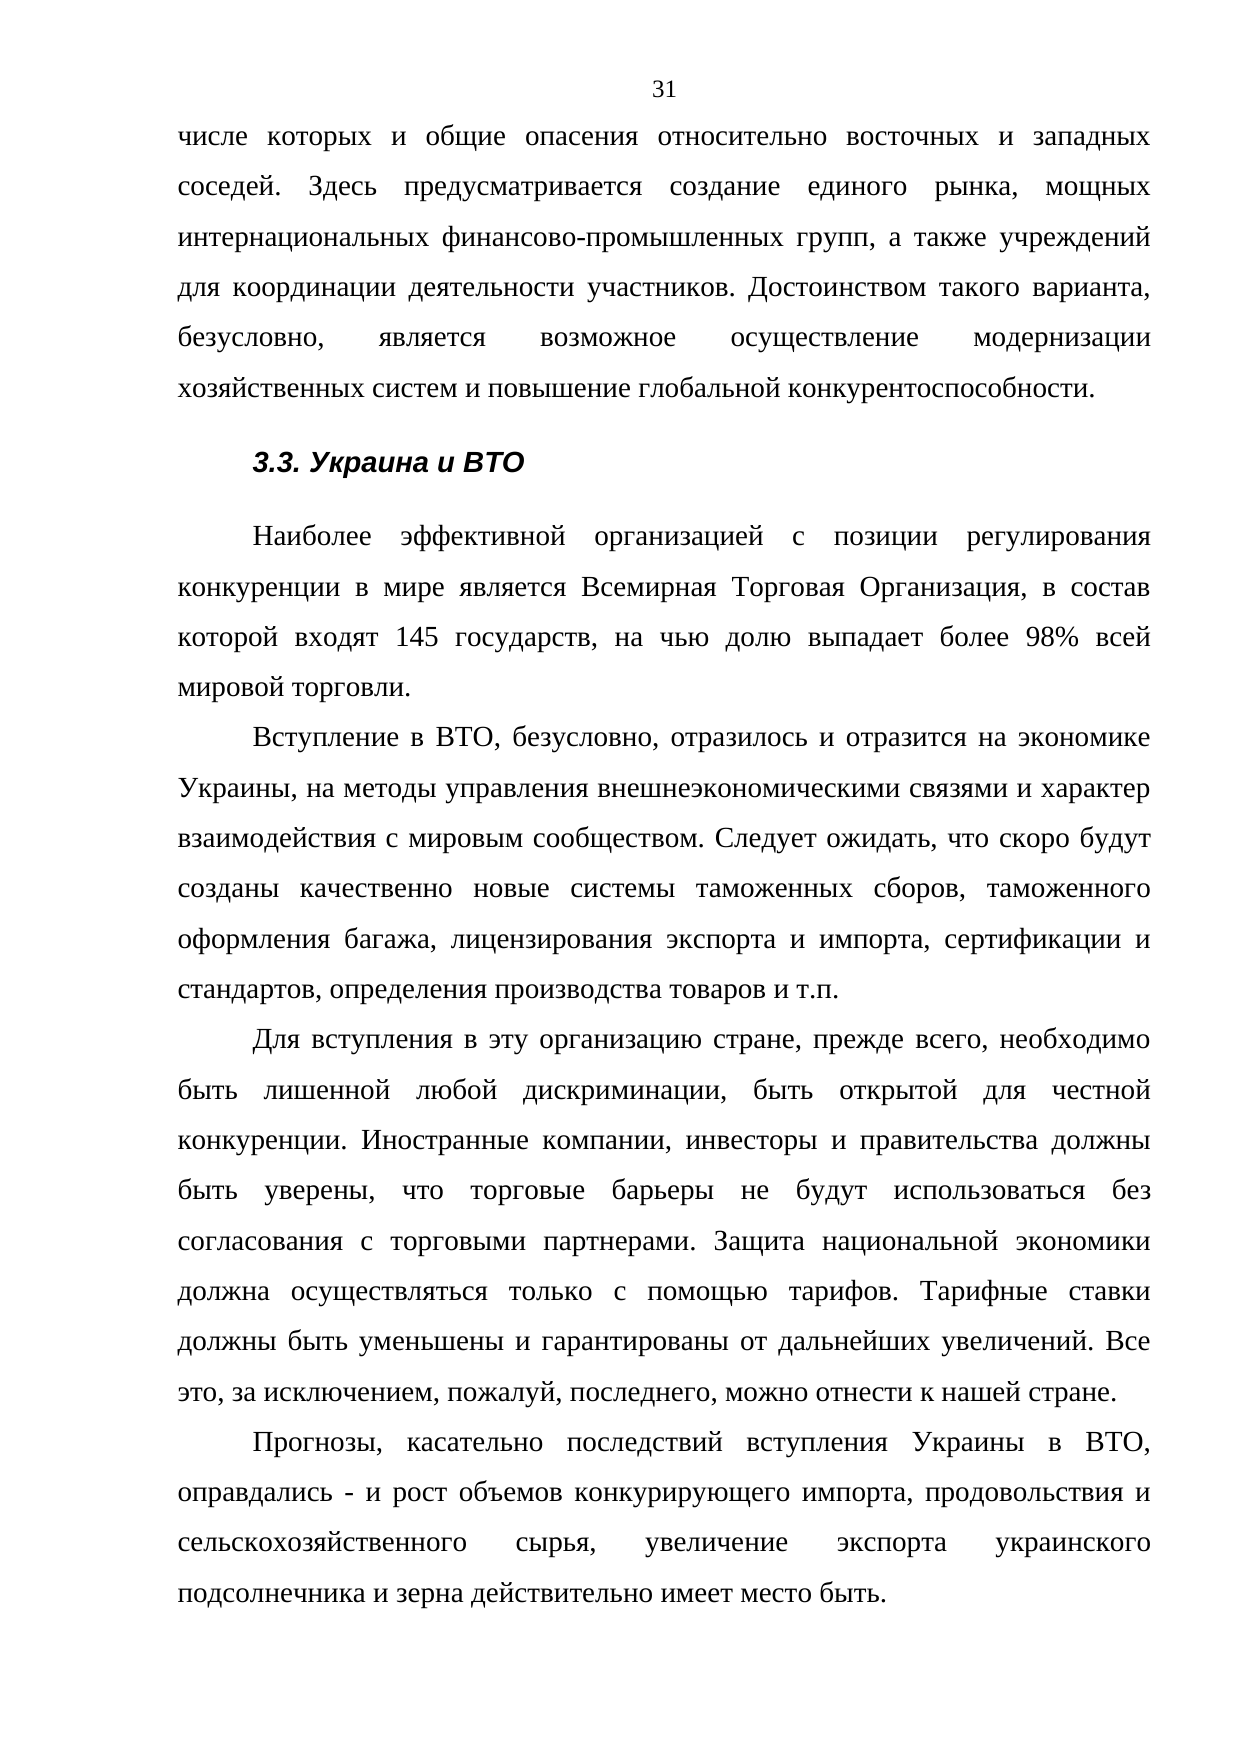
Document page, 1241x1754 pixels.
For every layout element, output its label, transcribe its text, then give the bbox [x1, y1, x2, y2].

text Прогнозы, касательно последствий вступления Украины в ВТО, оправдались - и рост объемов конкурирующего импорта, продовольствия и сельскохозяйственного сырья, увеличение экспорта украинского подсолнечника и зерна действительно имеет место быть. [177, 1424, 1152, 1608]
text Наиболее эффективной организацией с позиции регулирования конкуренции в мире является Всемирная Торговая Организация, в состав которой входят 145 государств, на чью долю выпадает более 98% всей мировой торговли. [177, 518, 1152, 703]
text Для вступления в эту организацию стране, прежде всего, необходимо быть лишенной любой дискриминации, быть открытой для честной конкуренции. Иностранные компании, инвесторы и правительства должны быть уверены, что торговые барьеры не будут использоваться без согласования с торговыми партнерами. Защита национальной экономики должна осуществляться только с помощью тарифов. Тарифные ставки должны быть уменьшены и гарантированы от дальнейших увеличений. Все это, за исключением, пожалуй, последнего, можно отнести к нашей стране. [177, 1021, 1152, 1407]
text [177, 118, 1152, 403]
text Вступление в ВТО, безусловно, отразилось и отразится на экономике Украины, на методы управления внешнеэкономическими связями и характер взаимодействия с мировым сообществом. Следует ожидать, что скоро будут созданы качественно новые системы таможенных сборов, таможенного оформления багажа, лицензирования экспорта и импорта, сертификации и стандартов, определения производства товаров и т.п. [177, 719, 1152, 1005]
subtitle 3.3. Украина и ВТО [177, 445, 1152, 478]
